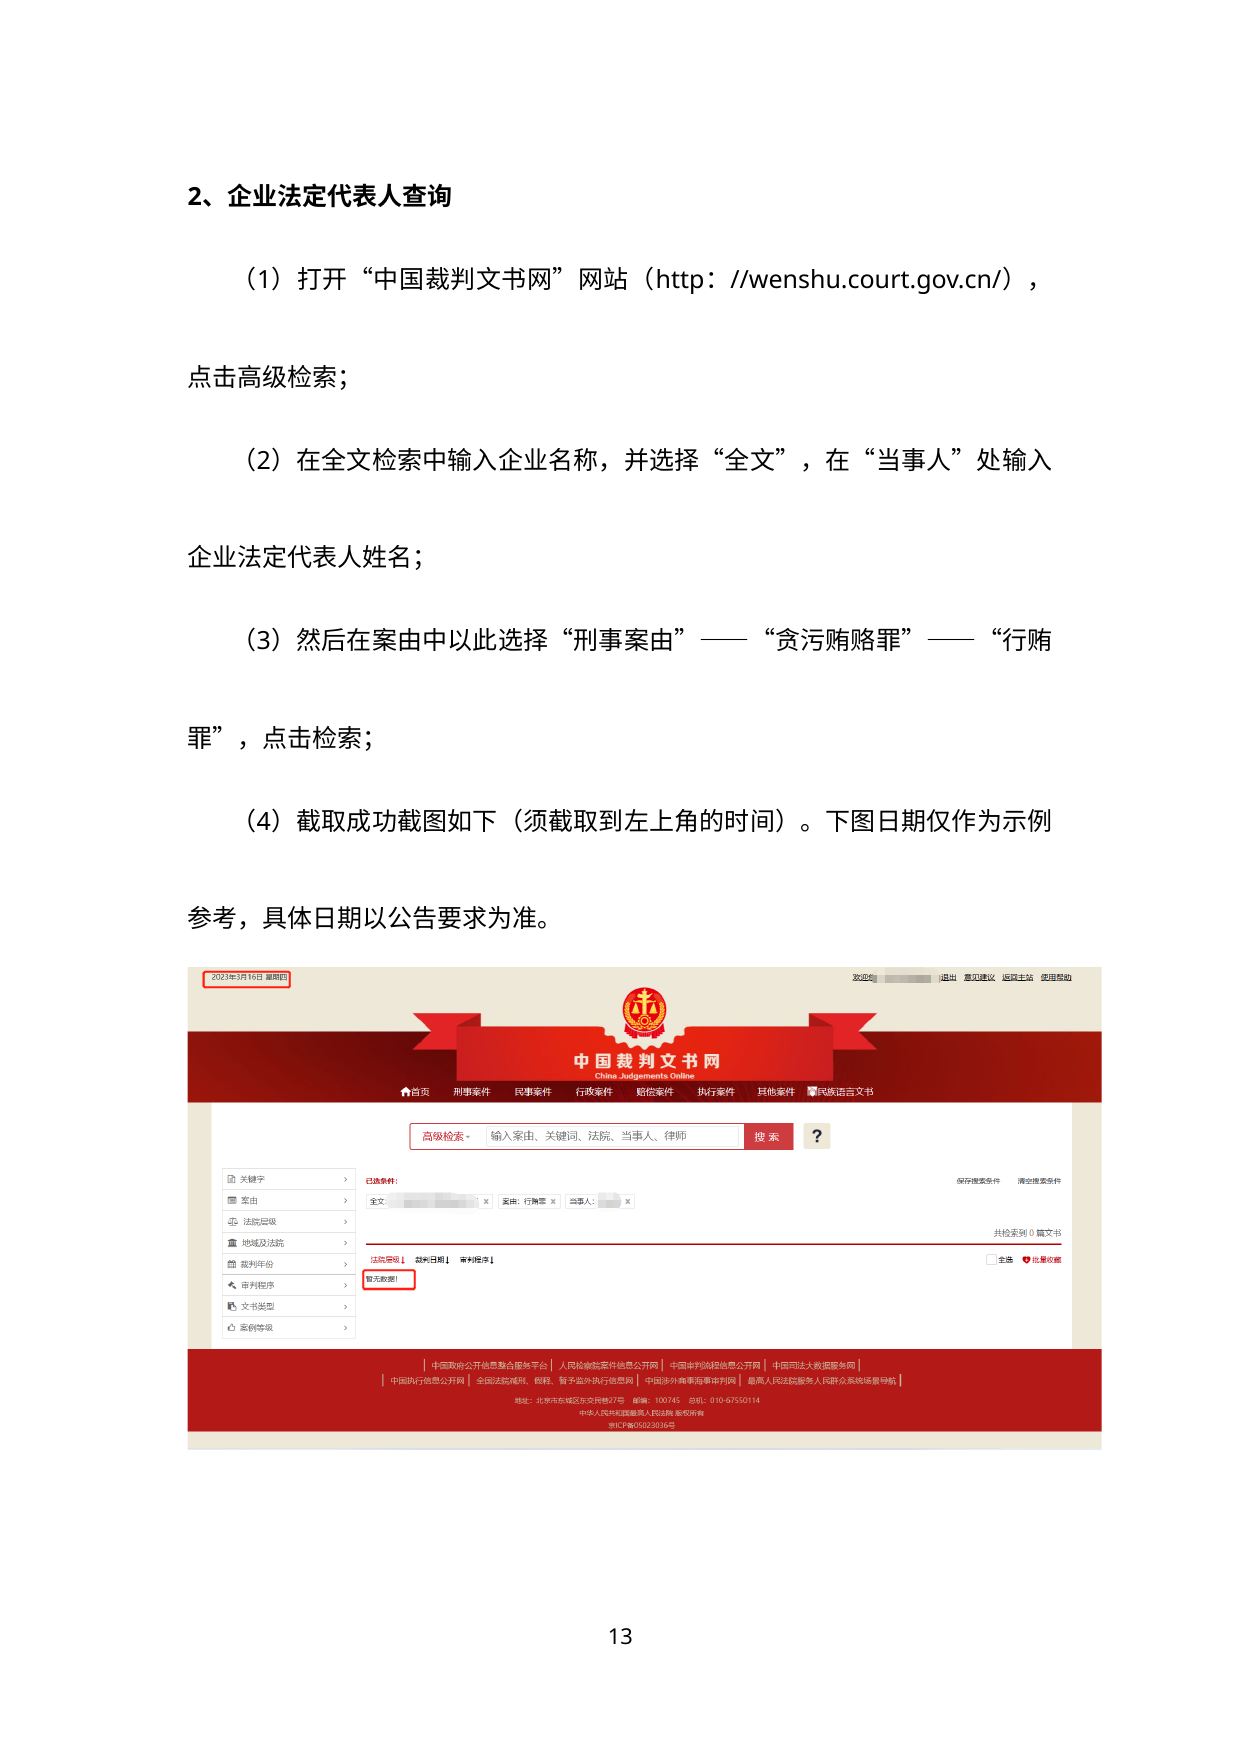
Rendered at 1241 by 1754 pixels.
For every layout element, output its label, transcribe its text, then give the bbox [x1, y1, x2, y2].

text （1）打开“中国裁判文书网”网站（http：//wenshu.court.gov.cn/），点击高级检索； [187, 245, 1053, 408]
text 2、企业法定代表人查询 [187, 162, 1053, 227]
text （2）在全文检索中输入企业名称，并选择“全文”，在“当事人”处输入企业法定代表人姓名； [187, 426, 1053, 588]
text （3）然后在案由中以此选择“刑事案由”——“贪污贿赂罪”——“行贿罪”，点击检索； [187, 606, 1053, 769]
picture [187, 967, 1102, 1450]
text （4）截取成功截图如下（须截取到左上角的时间）。下图日期仅作为示例参考，具体日期以公告要求为准。 [187, 787, 1053, 949]
